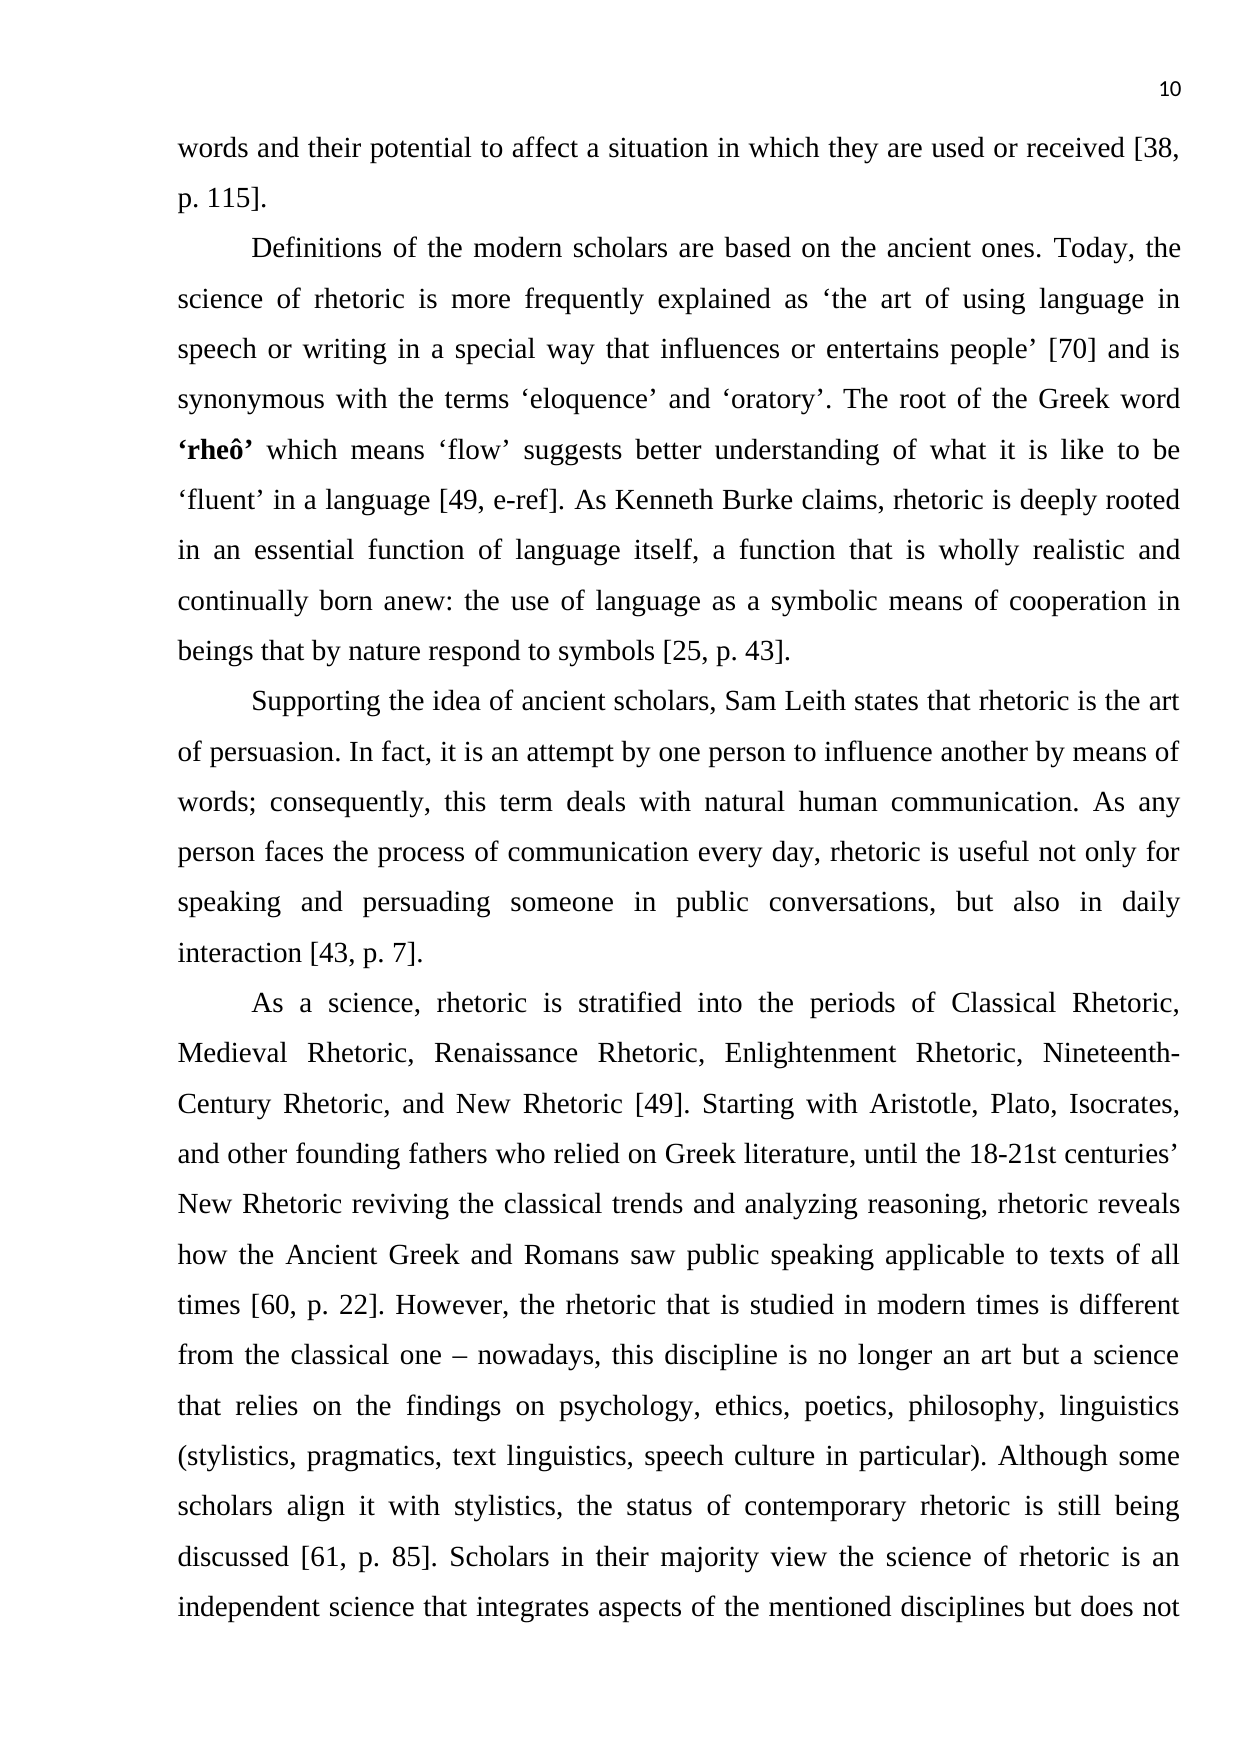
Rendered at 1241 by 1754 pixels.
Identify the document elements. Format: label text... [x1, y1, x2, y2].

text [177, 985, 1181, 1622]
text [177, 130, 1181, 214]
text Supporting the idea of ancient scholars, Sam Leith states that rhetoric is the art of persuasion. In fact, it is an attempt by one person to influence another by means of words; consequently, this term deals with natural human communication. As any person faces the process of communication every day, rhetoric is useful not only for speaking and persuading someone in public conversations, but also in daily interaction [43, p. 7]. [177, 683, 1181, 968]
text Definitions of the modern scholars are based on the ancient ones. Today, the science of rhetoric is more frequently explained as ‘the art of using language in speech or writing in a special way that influences or entertains people’ [70] and is synonymous with the terms ‘eloquence’ and ‘oratory’. The root of the Greek word ‘rheô’ which means ‘flow’ suggests better understanding of what it is like to be ‘fluent’ in a language [49, e-ref]. As Kenneth Burke claims, rhetoric is deeply rooted in an essential function of language itself, a function that is wholly realistic and continually born anew: the use of language as a symbolic means of cooperation in beings that by nature respond to symbols [25, p. 43]. [177, 231, 1181, 667]
